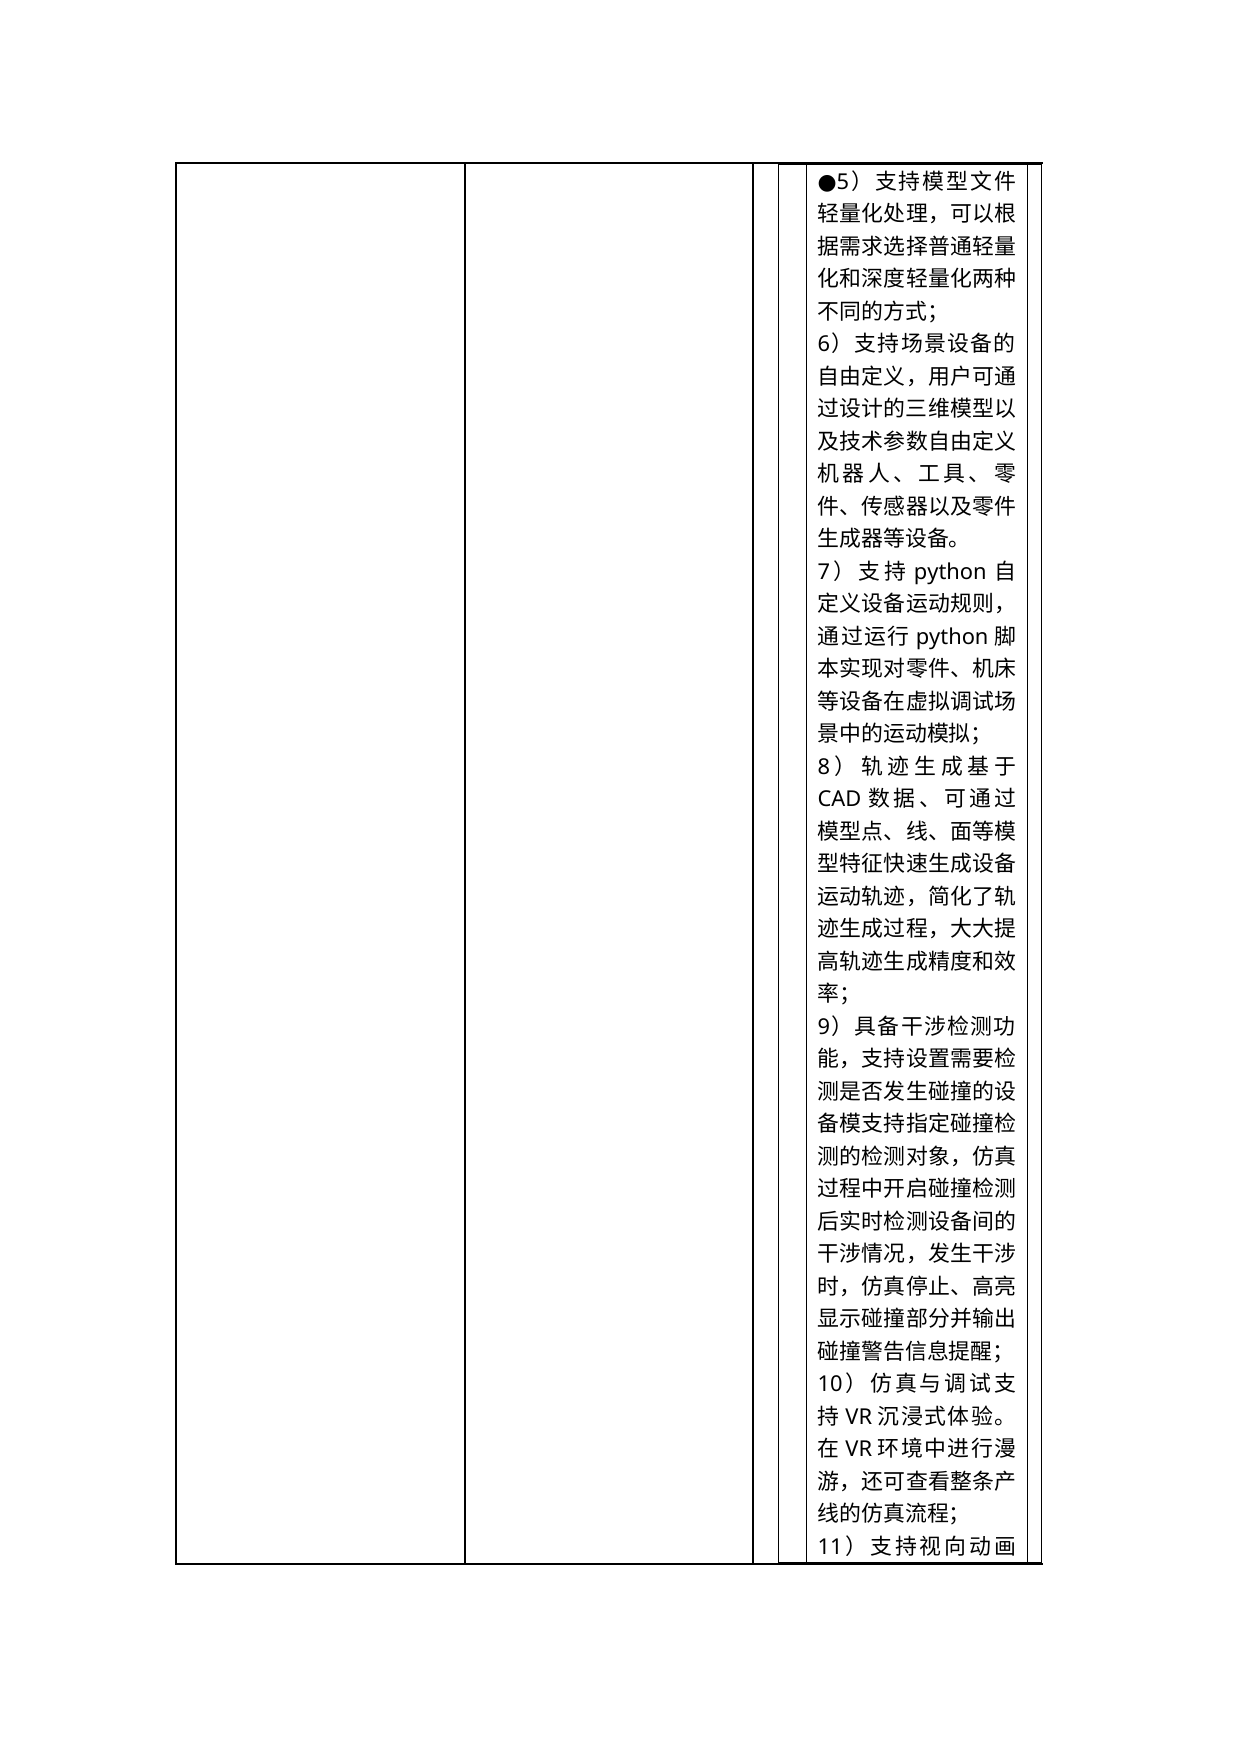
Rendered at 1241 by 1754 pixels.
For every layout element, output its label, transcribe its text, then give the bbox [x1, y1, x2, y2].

table_cell [466, 164, 752, 1563]
table_cell 1 [177, 164, 464, 1563]
table_cell [779, 165, 806, 1562]
table_cell [754, 164, 778, 1563]
table_cell [807, 165, 1027, 1562]
table_cell [1028, 165, 1041, 1562]
